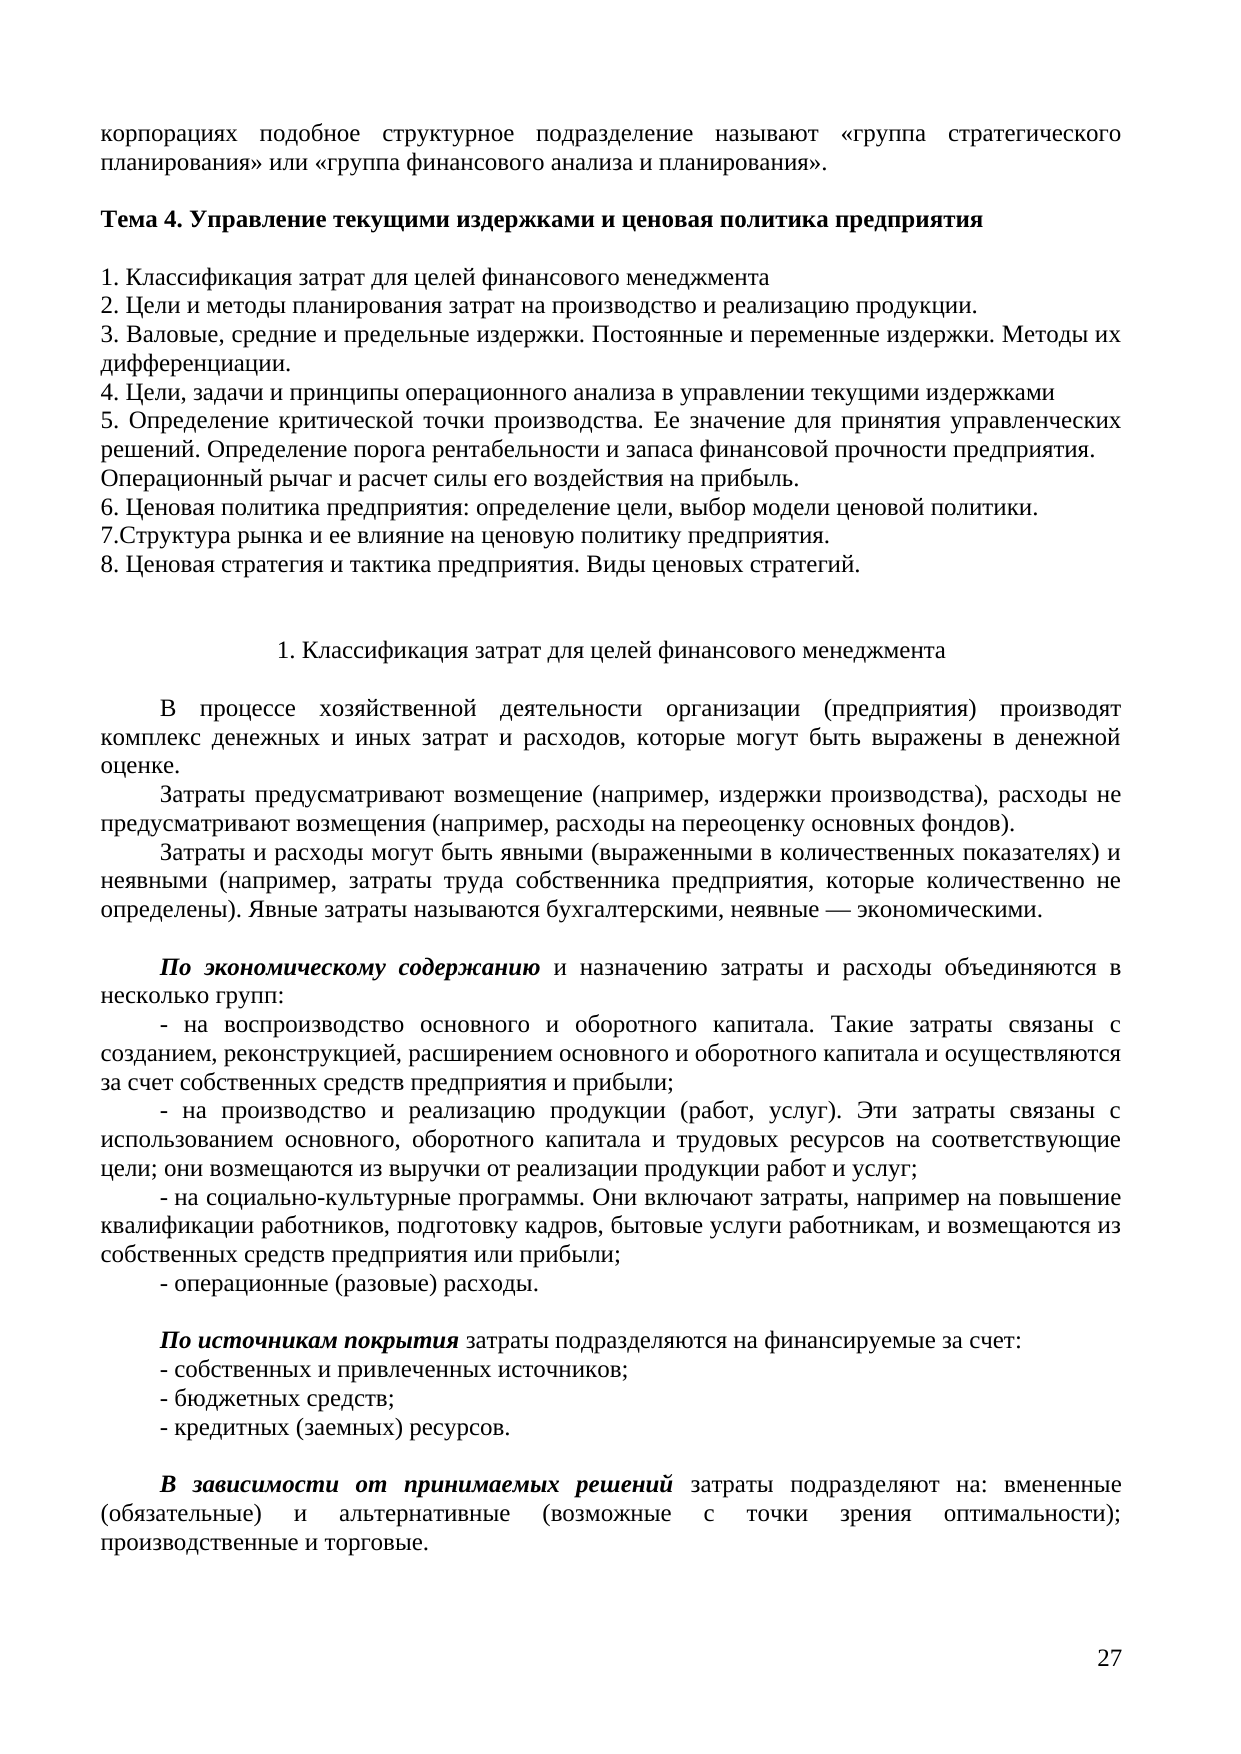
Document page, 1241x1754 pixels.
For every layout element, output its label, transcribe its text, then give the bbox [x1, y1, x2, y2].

text В зависимости от принимаемых решений затраты подразделяют на: вмененные (обязательные) и альтернативные (возможные с точки зрения оптимальности); производственные и торговые. [100, 1469, 1122, 1556]
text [100, 118, 1122, 176]
text Тема 4. Управление текущими издержками и ценовая политика предприятия [100, 204, 1122, 233]
text По экономическому содержанию и назначению затраты и расходы объединяются в несколько групп: [100, 952, 1122, 1009]
text Затраты и расходы могут быть явными (выраженными в количественных показателях) и неявными (например, затраты труда собственника предприятия, которые количественно не определены). Явные затраты называются бухгалтерскими, неявные — экономическими. [100, 837, 1122, 923]
text Затраты предусматривают возмещение (например, издержки производства), расходы не предусматривают возмещения (например, расходы на переоценку основных фондов). [100, 779, 1122, 837]
text - на социально-культурные программы. Они включают затраты, например на повышение квалификации работников, подготовку кадров, бытовые услуги работникам, и возмещаются из собственных средств предприятия или прибыли; [100, 1182, 1122, 1268]
text 4. Цели, задачи и принципы операционного анализа в управлении текущими издержками [100, 377, 1122, 406]
text - на производство и реализацию продукции (работ, услуг). Эти затраты связаны с использованием основного, оборотного капитала и трудовых ресурсов на соответствующие цели; они возмещаются из выручки от реализации продукции работ и услуг; [100, 1096, 1122, 1182]
text 1. Классификация затрат для целей финансового менеджмента [100, 636, 1122, 664]
text 2. Цели и методы планирования затрат на производство и реализацию продукции. [100, 291, 1122, 319]
text 3. Валовые, средние и предельные издержки. Постоянные и переменные издержки. Методы их дифференциации. [100, 319, 1122, 377]
text По источникам покрытия затраты подразделяются на финансируемые за счет: [100, 1326, 1122, 1354]
text - собственных и привлеченных источников; [100, 1354, 1122, 1383]
text В процессе хозяйственной деятельности организации (предприятия) производят комплекс денежных и иных затрат и расходов, которые могут быть выражены в денежной оценке. [100, 693, 1122, 779]
text - операционные (разовые) расходы. [100, 1268, 1122, 1297]
text 8. Ценовая стратегия и тактика предприятия. Виды ценовых стратегий. [100, 549, 1122, 578]
text 7.Структура рынка и ее влияние на ценовую политику предприятия. [100, 521, 1122, 549]
text Операционный рычаг и расчет силы его воздействия на прибыль. [100, 463, 1122, 492]
text 5. Определение критической точки производства. Ее значение для принятия управленческих решений. Определение порога рентабельности и запаса финансовой прочности предприятия. [100, 406, 1122, 463]
text 6. Ценовая политика предприятия: определение цели, выбор модели ценовой политики. [100, 492, 1122, 521]
text - кредитных (заемных) ресурсов. [100, 1412, 1122, 1441]
text - на воспроизводство основного и оборотного капитала. Такие затраты связаны с созданием, реконструкцией, расширением основного и оборотного капитала и осуществляются за счет собственных средств предприятия и прибыли; [100, 1009, 1122, 1096]
text 1. Классификация затрат для целей финансового менеджмента [100, 262, 1122, 291]
text - бюджетных средств; [100, 1383, 1122, 1412]
